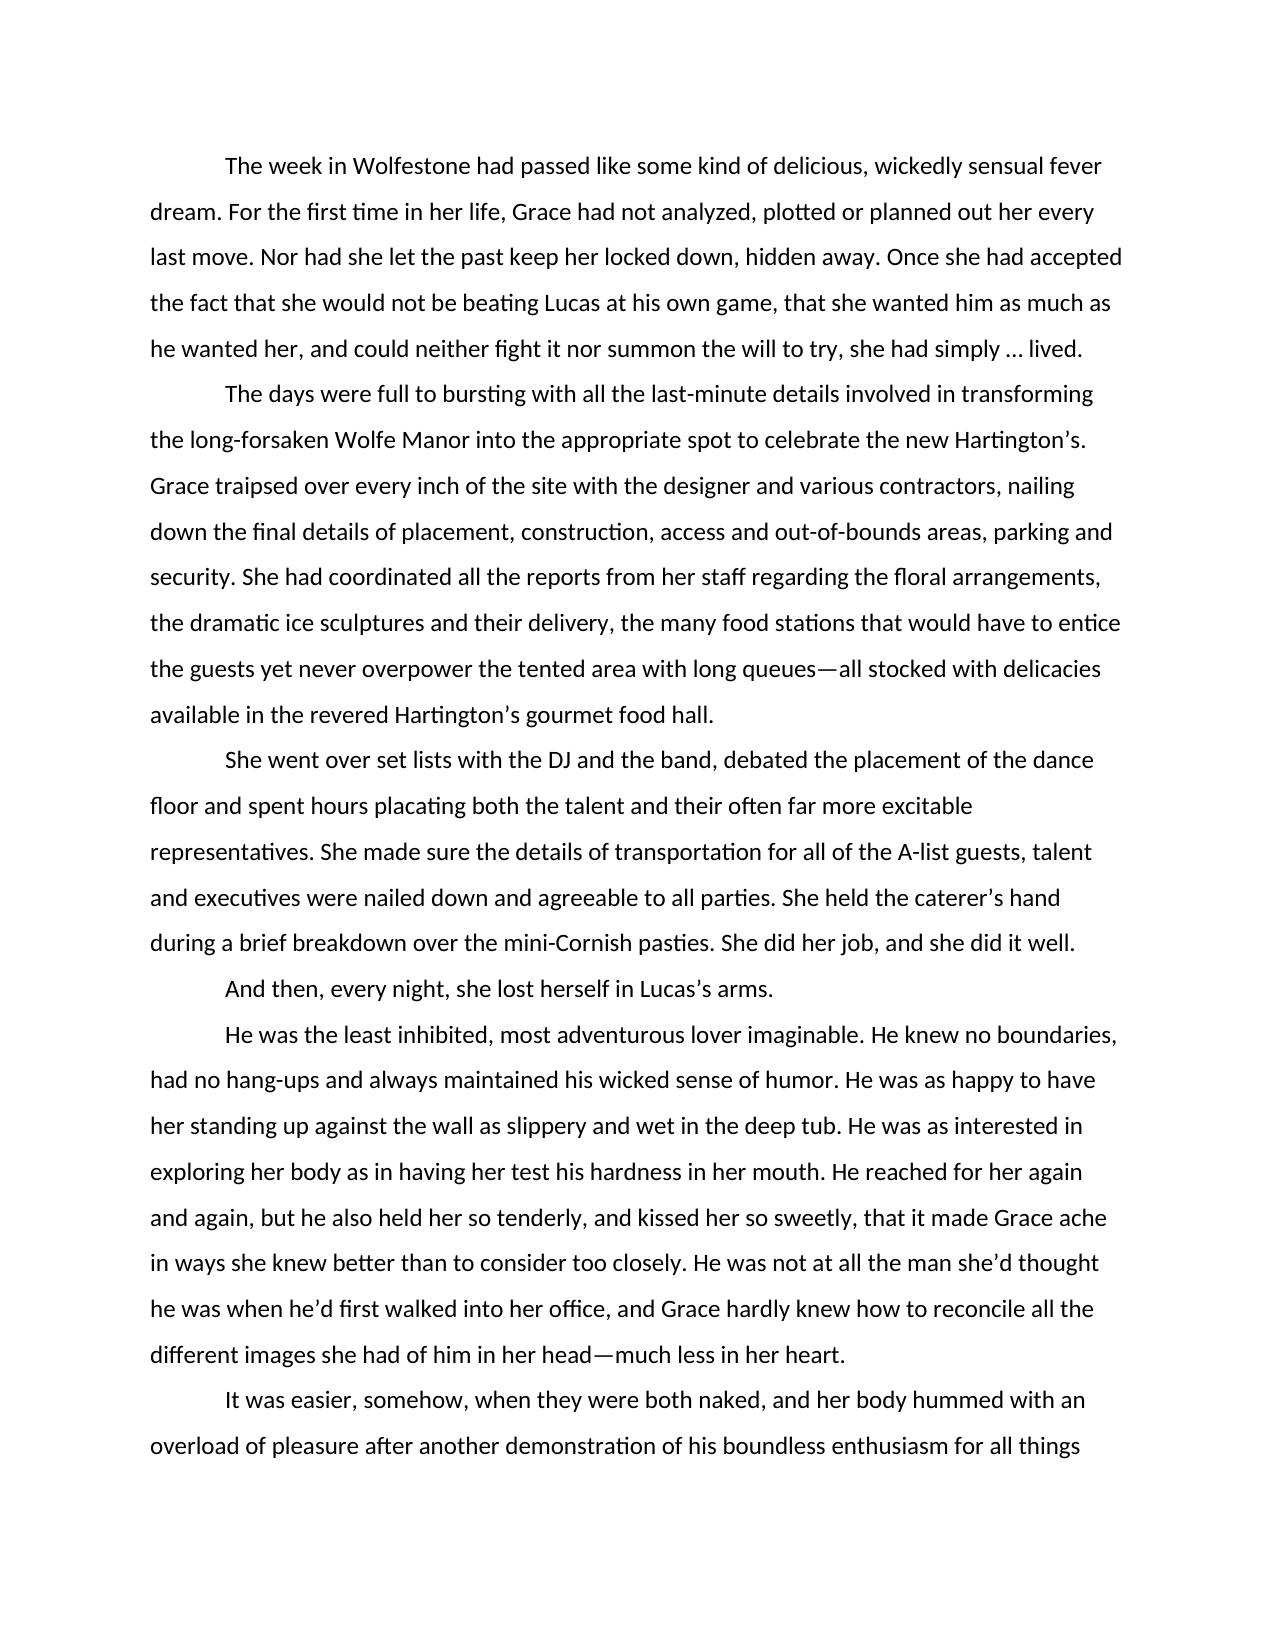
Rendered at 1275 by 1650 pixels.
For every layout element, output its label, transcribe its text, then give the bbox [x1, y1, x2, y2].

text She went over set lists with the DJ and the band, debated the placement of the dance floor and spent hours placating both the talent and their often far more excitable representatives. She made sure the details of transportation for all of the A-list guests, talent and executives were nailed down and agreeable to all parties. She held the caterer’s hand during a brief breakdown over the mini-Cornish pasties. She did her job, and she did it well. [150, 744, 1125, 958]
text He was the least inhibited, most adventurous lover imaginable. He knew no boundaries, had no hang-ups and always maintained his wicked sense of humor. He was as happy to have her standing up against the wall as slippery and wet in the deep tub. He was as interested in exploring her body as in having her test his hardness in her mouth. He reached for her again and again, but he also held her so tenderly, and kissed her so sweetly, that it made Grace ache in ways she knew better than to consider too closely. He was not at all the man she’d thought he was when he’d first walked into her office, and Grace hardly knew how to reconcile all the different images she had of him in her head—much less in her heart. [150, 1019, 1125, 1369]
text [150, 1385, 1125, 1461]
text The week in Wolfestone had passed like some kind of delicious, wickedly sensual fever dream. For the first time in her life, Grace had not analyzed, plotted or planned out her every last move. Nor had she let the past keep her locked down, hidden away. Once she had accepted the fact that she would not be beating Lucas at his own game, that she wanted him as much as he wanted her, and could neither fight it nor summon the will to try, she had simply … lived. [150, 150, 1125, 363]
text The days were full to bursting with all the last-minute details involved in transforming the long-forsaken Wolfe Manor into the appropriate spot to celebrate the new Hartington’s. Grace traipsed over every inch of the site with the designer and various contractors, nailing down the final details of placement, construction, access and out-of-bounds areas, parking and security. She had coordinated all the reports from her staff regarding the floral arrangements, the dramatic ice sculptures and their delivery, the many food stations that would have to entice the guests yet never overpower the tented area with long queues—all stocked with delicacies available in the revered Hartington’s gourmet food hall. [150, 379, 1125, 729]
text And then, every night, she lost herself in Lucas’s arms. [150, 973, 1125, 1004]
